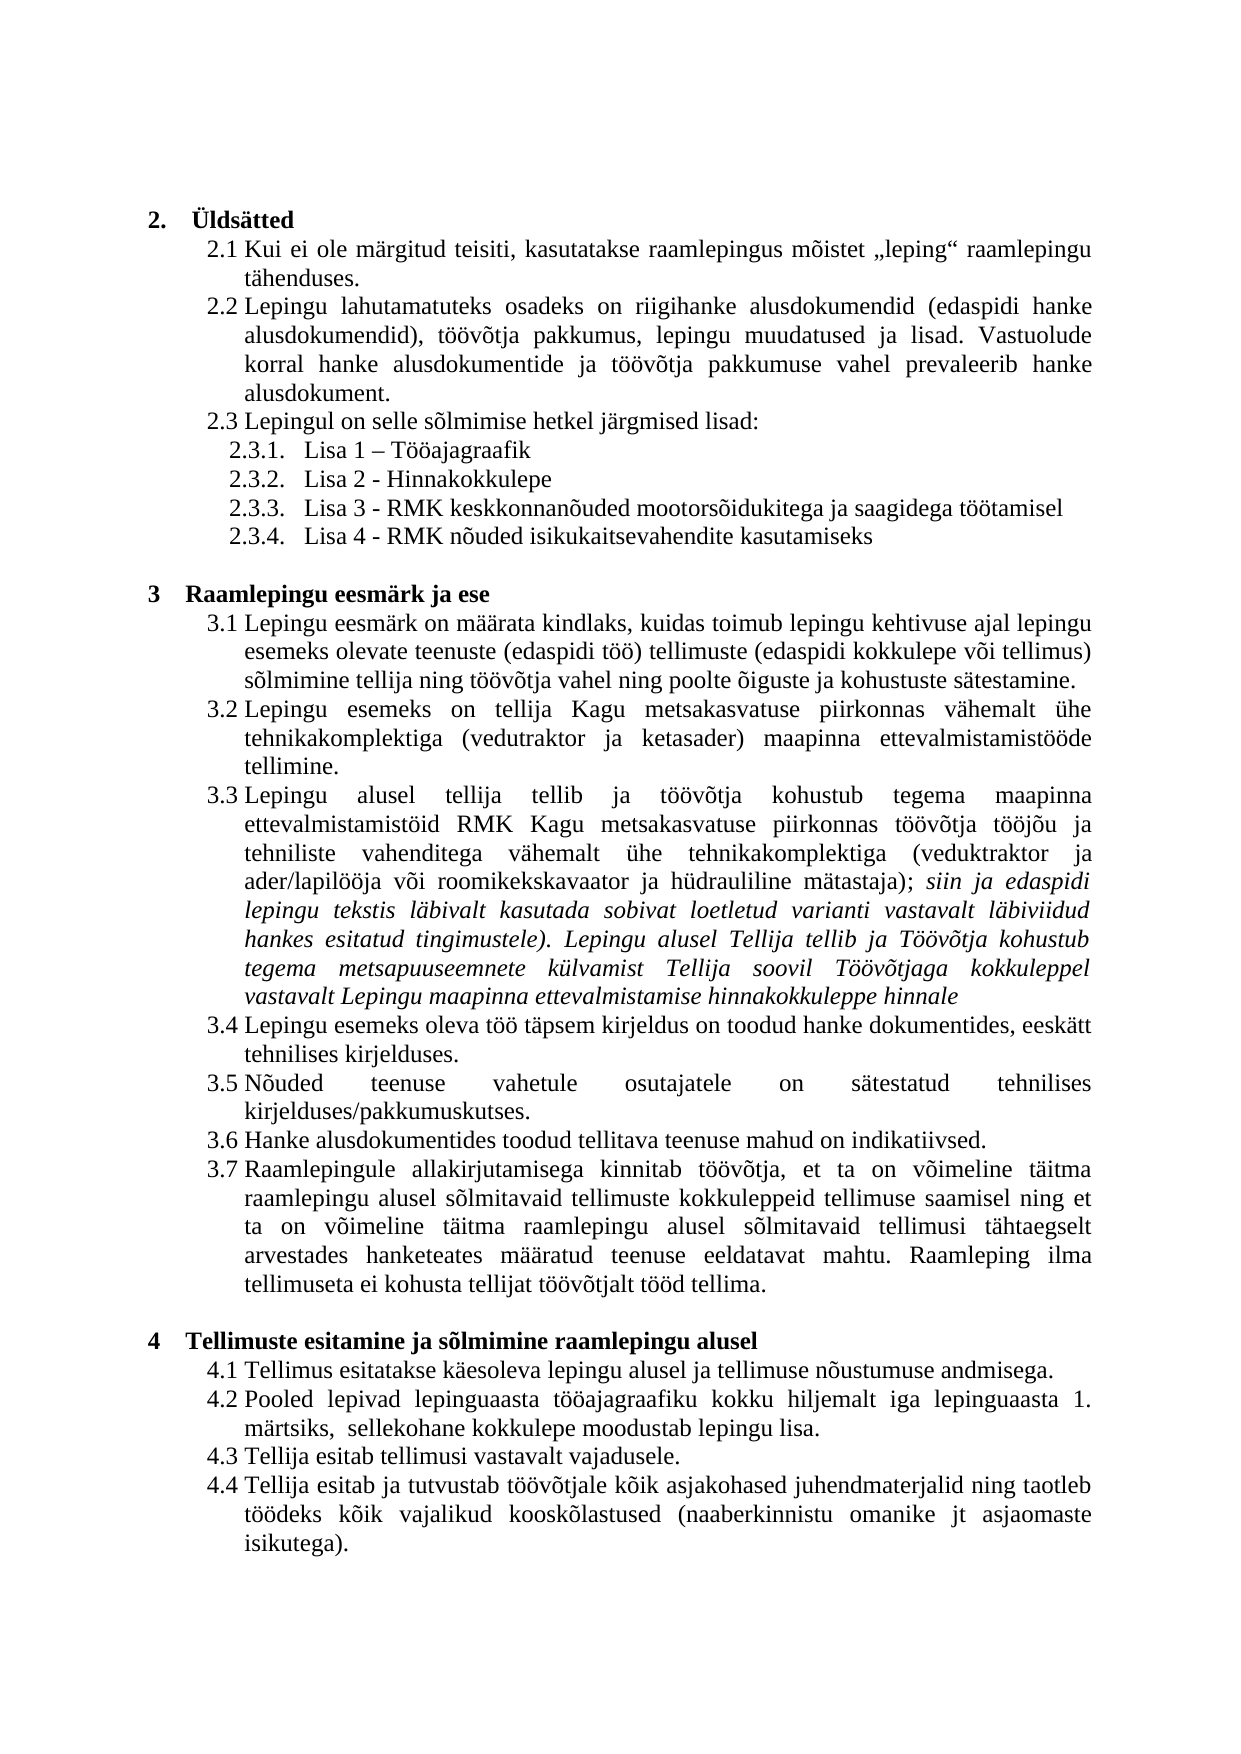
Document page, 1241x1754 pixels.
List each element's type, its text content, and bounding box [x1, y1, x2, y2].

list Lepingu lahutamatuteks osadeks on riigihanke alusdokumendid (edaspidi hanke alusdokumendid), töövõtja pakkumus, lepingu muudatused ja lisad. Vastuolude korral hanke alusdokumentide ja töövõtja pakkumuse vahel prevaleerib hanke alusdokument. [207, 291, 1093, 406]
list Lisa 3 - RMK keskkonnanõuded mootorsõidukitega ja saagidega töötamisel [229, 493, 1093, 521]
list Üldsätted [148, 205, 1093, 234]
list Tellija esitab ja tutvustab töövõtjale kõik asjakohased juhendmaterjalid ning taotleb töödeks kõik vajalikud kooskõlastused (naaberkinnistu omanike jt asjaomaste isikutega). [207, 1470, 1093, 1556]
list Lepingu alusel tellija tellib ja töövõtja kohustub tegema maapinna ettevalmistamistöid RMK Kagu metsakasvatuse piirkonnas töövõtja tööjõu ja tehniliste vahenditega vähemalt ühe tehnikakomplektiga (veduktraktor ja ader/lapilööja või roomikekskavaator ja hüdrauliline mätastaja); siin ja edaspidi lepingu tekstis läbivalt kasutada sobivat loetletud varianti vastavalt läbiviidud hankes esitatud tingimustele). Lepingu alusel Tellija tellib ja Töövõtja kohustub tegema metsapuuseemnete külvamist Tellija soovil Töövõtjaga kokkuleppel vastavalt Lepingu maapinna ettevalmistamise hinnakokkuleppe hinnale [207, 780, 1093, 1010]
list Raamlepingule allakirjutamisega kinnitab töövõtja, et ta on võimeline täitma raamlepingu alusel sõlmitavaid tellimuste kokkuleppeid tellimuse saamisel ning et ta on võimeline täitma raamlepingu alusel sõlmitavaid tellimusi tähtaegselt arvestades hanketeates määratud teenuse eeldatavat mahtu. Raamleping ilma tellimuseta ei kohusta tellijat töövõtjalt tööd tellima. [207, 1154, 1093, 1298]
list Lisa 2 - Hinnakokkulepe [229, 464, 1093, 493]
list Kui ei ole märgitud teisiti, kasutatakse raamlepingus mõistet „leping“ raamlepingu tähenduses. [207, 234, 1093, 291]
list Lepingul on selle sõlmimise hetkel järgmised lisad: [207, 406, 1093, 435]
list Hanke alusdokumentides toodud tellitava teenuse mahud on indikatiivsed. [207, 1125, 1093, 1154]
list Tellimuste esitamine ja sõlmimine raamlepingu alusel [148, 1326, 1093, 1355]
list Tellija esitab tellimusi vastavalt vajadusele. [207, 1441, 1093, 1470]
list Tellimus esitatakse käesoleva lepingu alusel ja tellimuse nõustumuse andmisega. [207, 1355, 1093, 1384]
list Pooled lepivad lepinguaasta tööajagraafiku kokku hiljemalt iga lepinguaasta 1. märtsiks, sellekohane kokkulepe moodustab lepingu lisa. [207, 1384, 1093, 1441]
list Raamlepingu eesmärk ja ese [148, 579, 1093, 608]
list Lisa 1 – Tööajagraafik [229, 435, 1093, 464]
list Lisa 4 - RMK nõuded isikukaitsevahendite kasutamiseks [229, 521, 1093, 550]
list Lepingu esemeks on tellija Kagu metsakasvatuse piirkonnas vähemalt ühe tehnikakomplektiga (vedutraktor ja ketasader) maapinna ettevalmistamistööde tellimine. [207, 694, 1093, 780]
list Lepingu esemeks oleva töö täpsem kirjeldus on toodud hanke dokumentides, eeskätt tehnilises kirjelduses. [207, 1010, 1093, 1068]
list Lepingu eesmärk on määrata kindlaks, kuidas toimub lepingu kehtivuse ajal lepingu esemeks olevate teenuste (edaspidi töö) tellimuste (edaspidi kokkulepe või tellimus) sõlmimine tellija ning töövõtja vahel ning poolte õiguste ja kohustuste sätestamine. [207, 608, 1093, 694]
list Nõuded teenuse vahetule osutajatele on sätestatud tehnilises kirjelduses/pakkumuskutses. [207, 1068, 1093, 1125]
